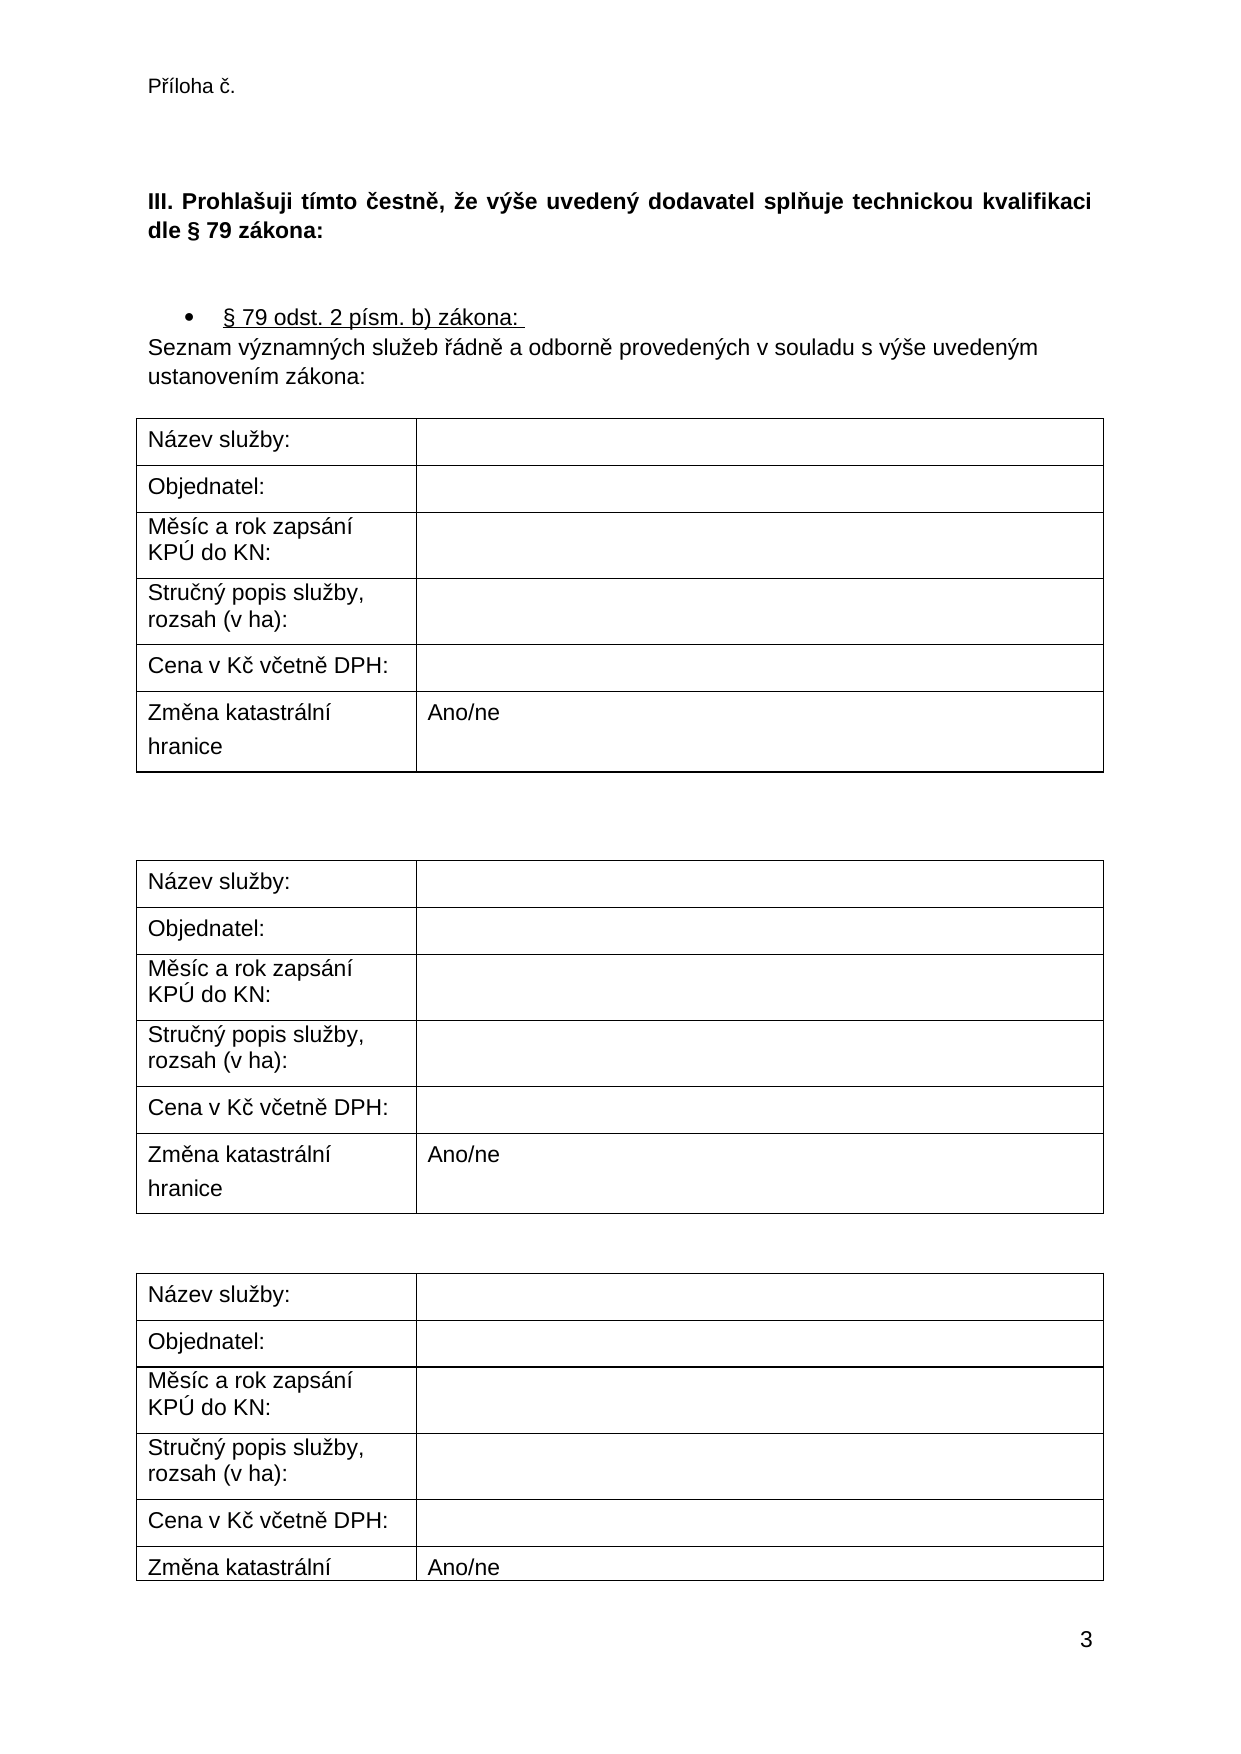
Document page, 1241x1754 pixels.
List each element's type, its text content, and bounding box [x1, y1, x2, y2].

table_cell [137, 1547, 416, 1580]
table_cell Objednatel: [137, 908, 416, 954]
text Seznam významných služeb řádně a odborně provedených v souladu s výše uvedeným ustanovením zákona: [148, 331, 1093, 389]
text III. Prohlašuji tímto čestně, že výše uvedený dodavatel splňuje technickou kvalifikaci dle § 79 zákona: [148, 185, 1093, 243]
table_cell [417, 955, 1103, 1020]
table_cell Ano/ne [417, 692, 1103, 771]
table_cell Měsíc a rok zapsání KPÚ do KN: [137, 513, 416, 578]
table_cell Cena v Kč včetně DPH: [137, 645, 416, 691]
table_cell Změna katastrální hranice [137, 1134, 416, 1213]
table_cell [417, 1087, 1103, 1133]
table_cell Objednatel: [137, 466, 416, 512]
table_cell Stručný popis služby, rozsah (v ha): [137, 1434, 416, 1499]
table_cell [417, 466, 1103, 512]
table_cell Stručný popis služby, rozsah (v ha): [137, 579, 416, 644]
table_cell [417, 908, 1103, 954]
table_cell [417, 513, 1103, 578]
table_header Název služby: [137, 419, 416, 465]
table_cell Cena v Kč včetně DPH: [137, 1087, 416, 1133]
table_header Název služby: [137, 1274, 416, 1319]
table_cell Měsíc a rok zapsání KPÚ do KN: [137, 1368, 416, 1433]
table_cell [417, 1434, 1103, 1499]
table_cell Cena v Kč včetně DPH: [137, 1500, 416, 1546]
list § 79 odst. 2 písm. b) zákona: [185, 301, 1093, 331]
table_cell Ano/ne [417, 1134, 1103, 1213]
table_cell Měsíc a rok zapsání KPÚ do KN: [137, 955, 416, 1020]
table_cell Objednatel: [137, 1321, 416, 1366]
table_header [417, 861, 1103, 907]
table_cell [417, 1368, 1103, 1433]
table_cell Změna katastrální hranice [137, 692, 416, 771]
table_cell [417, 645, 1103, 691]
table_cell [417, 1321, 1103, 1366]
table_cell [417, 1500, 1103, 1546]
table_cell Stručný popis služby, rozsah (v ha): [137, 1021, 416, 1086]
table_header [417, 1274, 1103, 1319]
table_header Název služby: [137, 861, 416, 907]
table_header [417, 419, 1103, 465]
table_cell [417, 1021, 1103, 1086]
table_cell Ano/ne [417, 1547, 1103, 1580]
table_cell [417, 579, 1103, 644]
